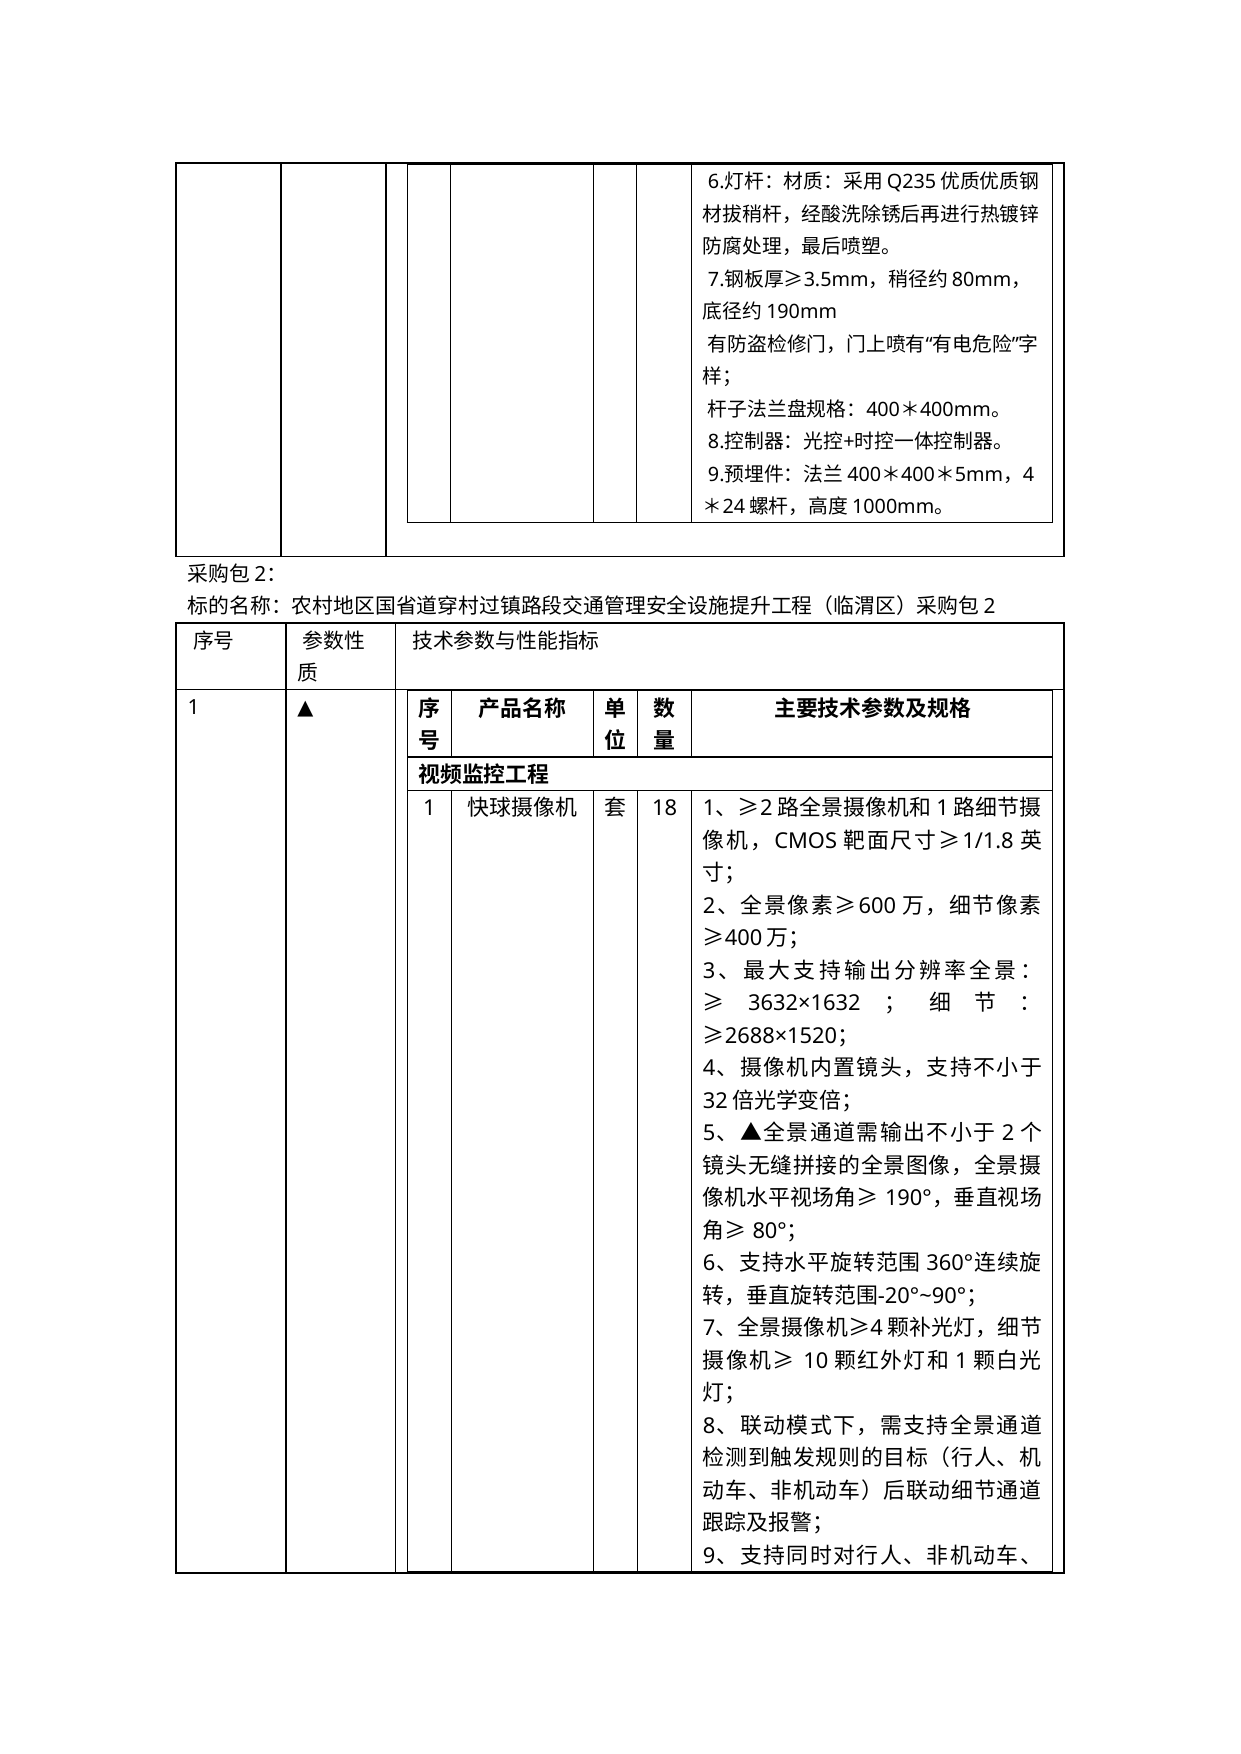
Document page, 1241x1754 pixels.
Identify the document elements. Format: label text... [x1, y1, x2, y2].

table_cell ▲ [287, 690, 395, 1572]
table_cell [408, 691, 451, 756]
table_cell [452, 791, 593, 1571]
table_cell [692, 791, 1052, 1571]
text 标的名称：农村地区国省道穿村过镇路段交通管理安全设施提升工程（临渭区）采购包2 [187, 590, 1053, 622]
table_cell [692, 691, 1052, 756]
table_header 技术参数与性能指标 [396, 624, 1063, 689]
table_header 序号 [177, 624, 285, 689]
table_header 参数性质 [287, 624, 395, 689]
table_cell [408, 758, 1052, 790]
table_cell [594, 791, 637, 1571]
table_cell [638, 691, 691, 756]
table_cell [638, 791, 691, 1571]
table_cell [1053, 690, 1063, 1572]
table_cell 1 [177, 690, 285, 1572]
table_cell [408, 791, 451, 1571]
table_cell [387, 164, 1063, 556]
table_cell [452, 691, 593, 756]
table_cell [396, 690, 407, 1572]
table_cell [594, 691, 637, 756]
table_cell 1 [177, 164, 280, 556]
table_cell ▲ [282, 164, 385, 556]
text 采购包2： [187, 557, 1053, 590]
